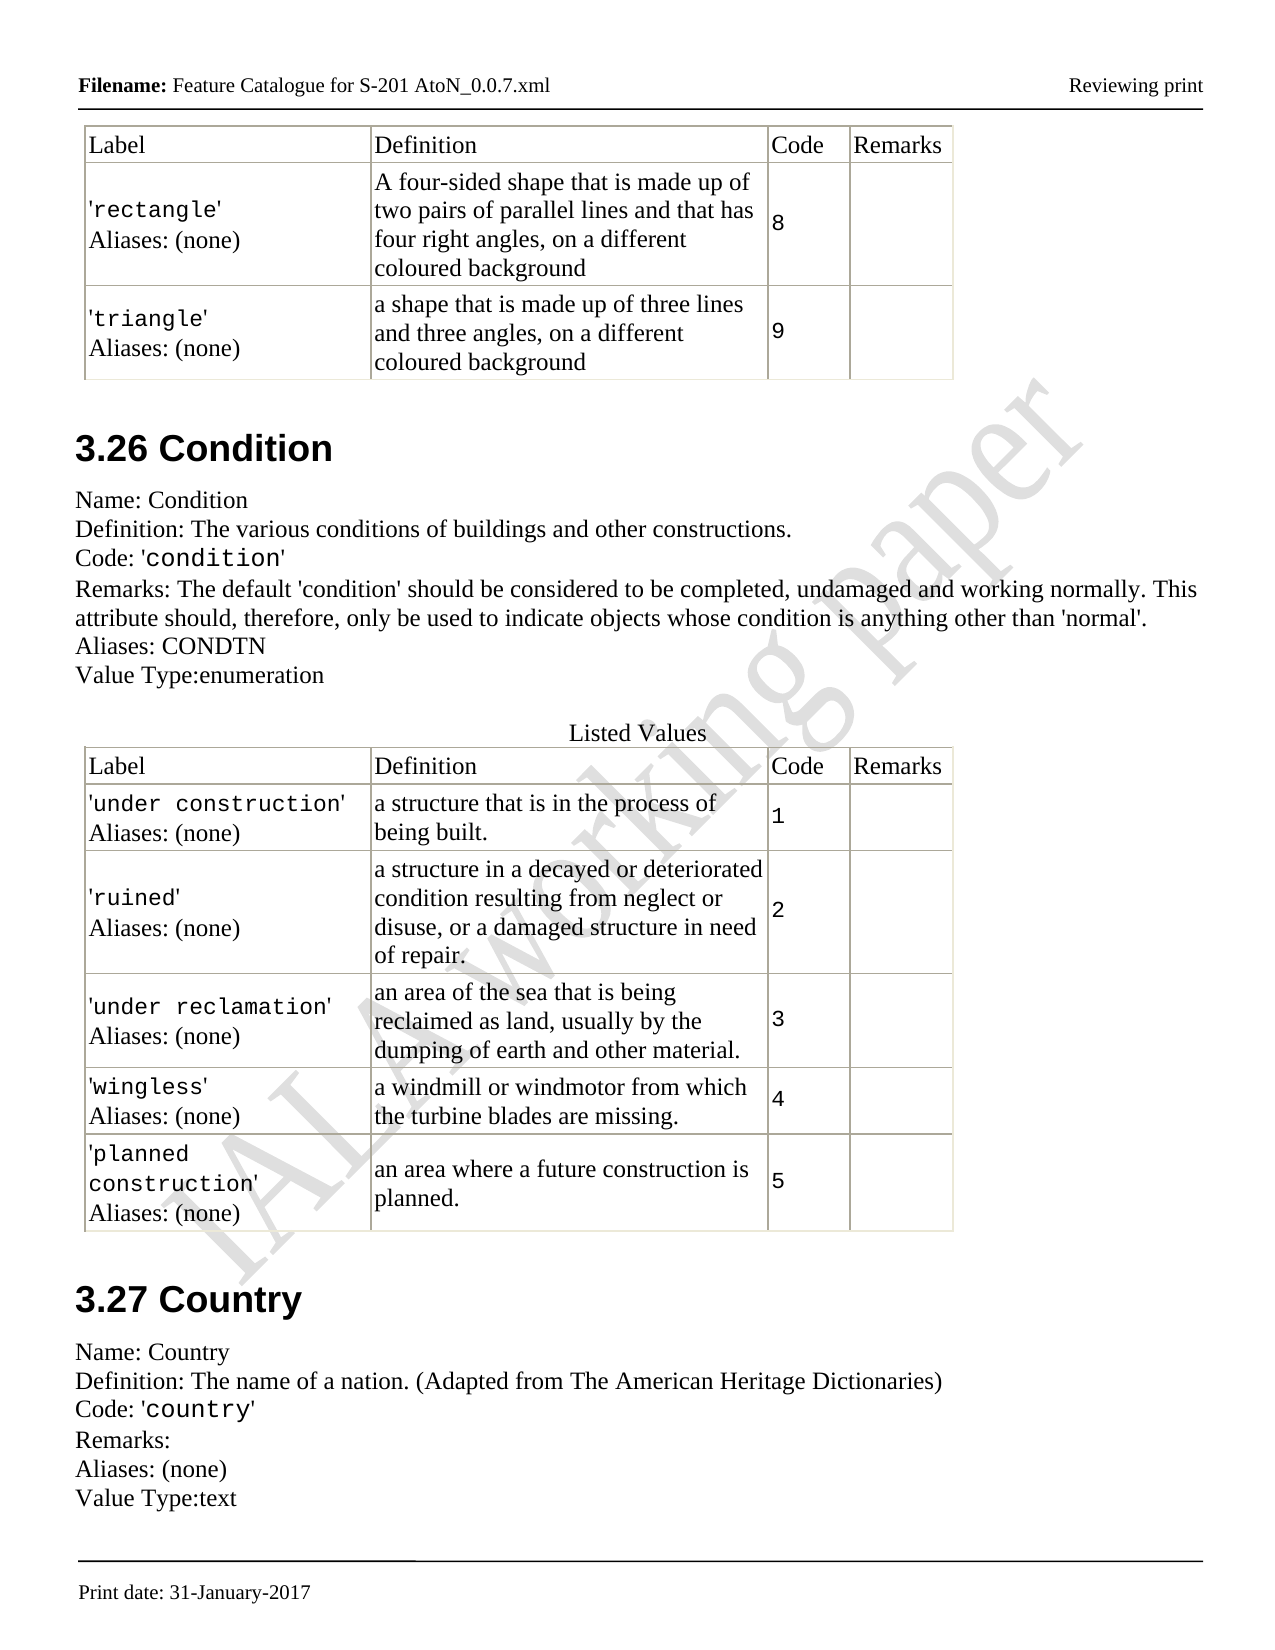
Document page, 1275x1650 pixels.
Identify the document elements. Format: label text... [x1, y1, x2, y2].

table_cell 'planned construction' Aliases: (none) [86, 1135, 370, 1230]
table_cell [851, 1135, 952, 1230]
table_cell 8 [769, 163, 849, 285]
table_cell 'under reclamation' Aliases: (none) [86, 974, 370, 1067]
table_cell a windmill or windmotor from which the turbine blades are missing. [372, 1068, 767, 1133]
table_header Remarks [851, 127, 952, 162]
table_cell 'ruined' Aliases: (none) [86, 851, 370, 972]
table_cell an area of the sea that is being reclaimed as land, usually by the dumping of earth and other material. [372, 974, 767, 1067]
table_header Label [86, 748, 370, 783]
text Name: Condition Definition: The various conditions of buildings and other constructions. Code: 'condition' Remarks: The default 'condition' should be considered to be completed, undamaged and working normally. This attribute should, therefore, only be used to indicate objects whose condition is anything other than 'normal'. Aliases: CONDTN Value Type:enumeration [75, 486, 1200, 718]
table_cell a shape that is made up of three lines and three angles, on a different coloured background [372, 286, 767, 379]
table_cell 1 [769, 785, 849, 850]
table_header Code [769, 127, 849, 162]
table_cell [851, 163, 952, 285]
table_cell [851, 851, 952, 972]
table_cell 9 [769, 286, 849, 379]
table_cell A four-sided shape that is made up of two pairs of parallel lines and that has four right angles, on a different coloured background [372, 163, 767, 285]
table_cell [851, 286, 952, 379]
table_cell an area where a future construction is planned. [372, 1135, 767, 1230]
table_cell 3 [769, 974, 849, 1067]
table_cell 4 [769, 1068, 849, 1133]
table_header Label [86, 127, 370, 162]
table_cell 'wingless' Aliases: (none) [86, 1068, 370, 1133]
table_cell a structure in a decayed or deteriorated condition resulting from neglect or disuse, or a damaged structure in need of repair. [372, 851, 767, 972]
table_cell [851, 1068, 952, 1133]
table_header Code [769, 748, 849, 783]
subtitle 3.26 Condition [75, 426, 1200, 469]
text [75, 1337, 1200, 1512]
text Listed Values [75, 718, 1200, 746]
table_cell a structure that is in the process of being built. [372, 785, 767, 850]
table_cell 2 [769, 851, 849, 972]
table_cell [851, 785, 952, 850]
table_header Definition [372, 748, 767, 783]
table_header Remarks [851, 748, 952, 783]
table_header Definition [372, 127, 767, 162]
table_cell [851, 974, 952, 1067]
table_cell 'triangle' Aliases: (none) [86, 286, 370, 379]
subtitle 3.27 Country [75, 1277, 1200, 1320]
table_cell 5 [769, 1135, 849, 1230]
table_cell 'under construction' Aliases: (none) [86, 785, 370, 850]
table_cell 'rectangle' Aliases: (none) [86, 163, 370, 285]
